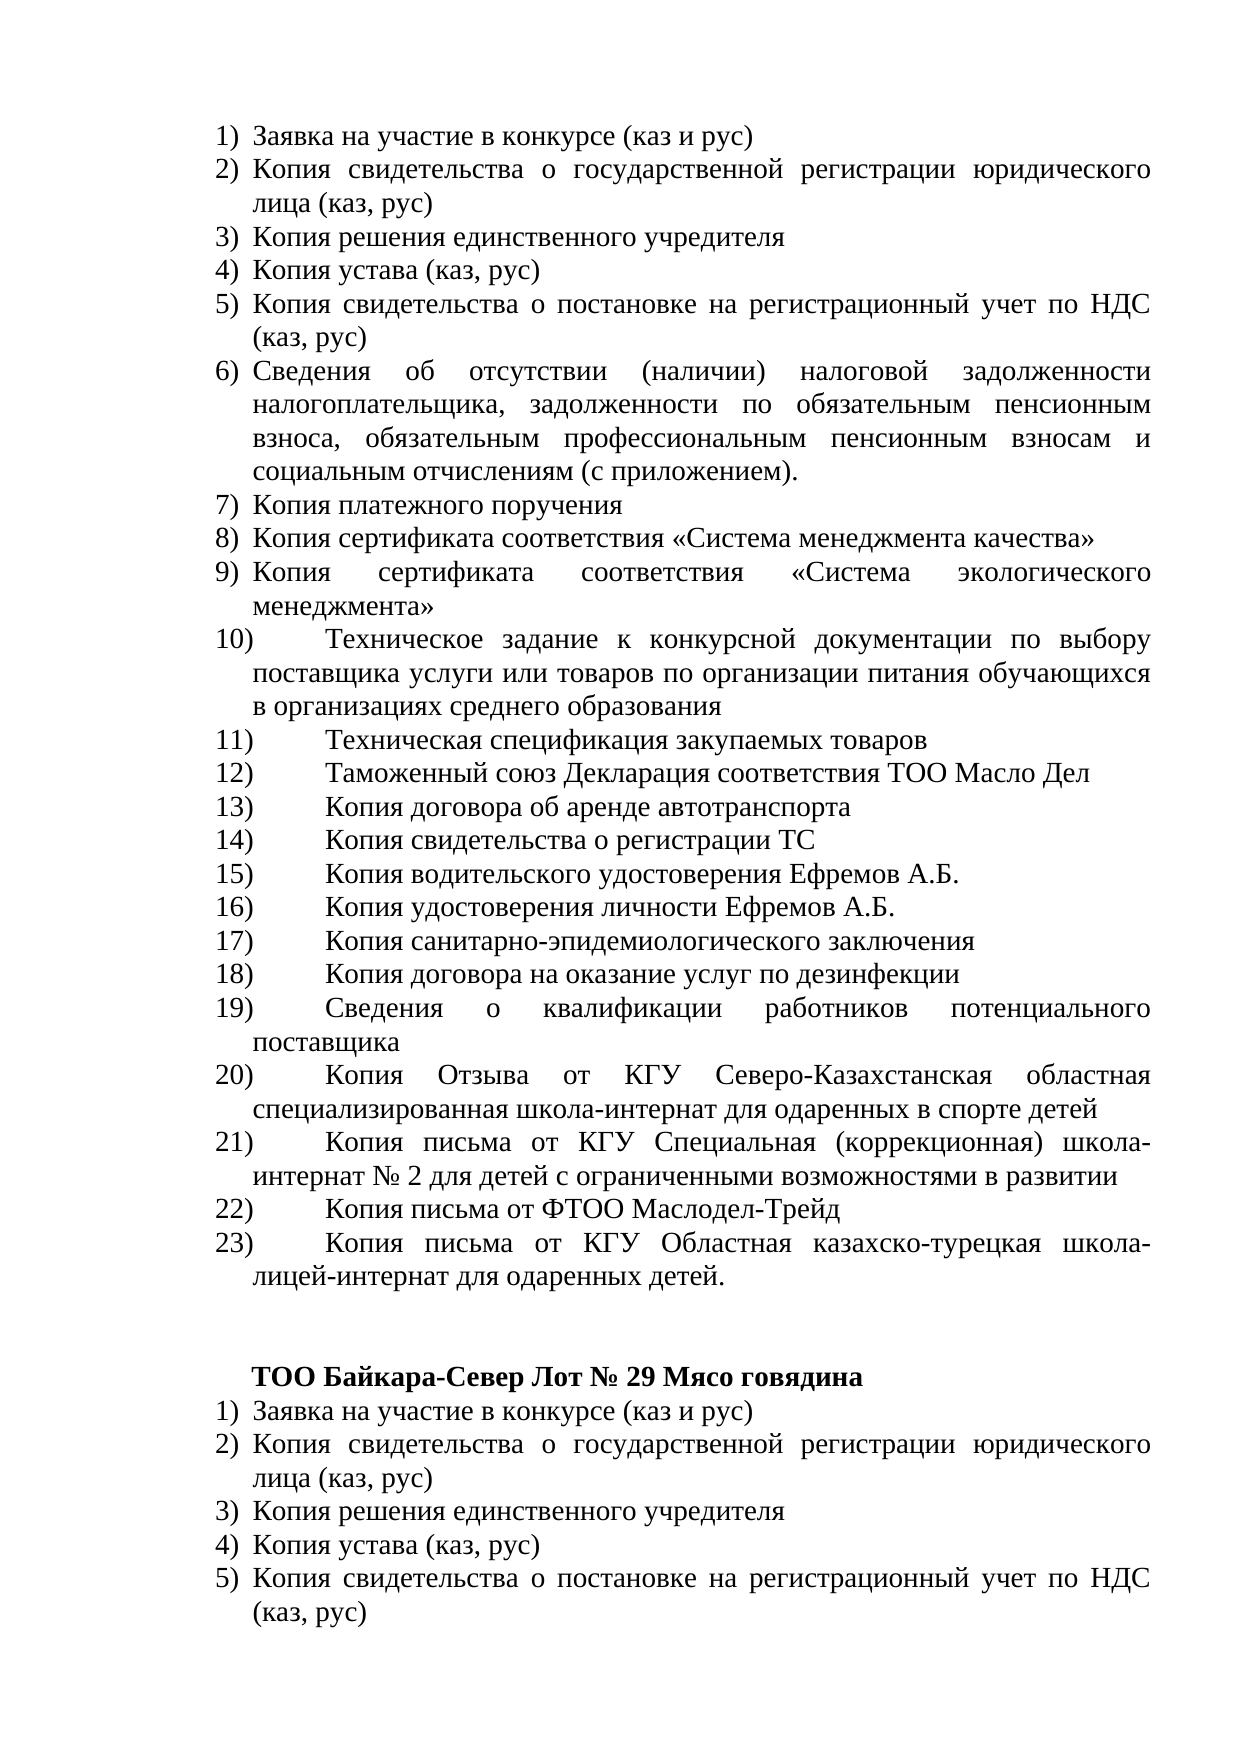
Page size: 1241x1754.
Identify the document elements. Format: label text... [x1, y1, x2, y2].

text ТОО Байкара-Север Лот № 29 Мясо говядина [177, 1359, 1152, 1393]
list Сведения об отсутствии (наличии) налоговой задолженности налогоплательщика, задолженности по обязательным пенсионным взноса, обязательным профессиональным пенсионным взносам и социальным отчислениям (с приложением). [215, 353, 1152, 487]
list Техническое задание к конкурсной документации по выбору поставщика услуги или товаров по организации питания обучающихся в организациях среднего образования [215, 621, 1152, 722]
list Копия свидетельства о государственной регистрации юридического лица (каз, рус) [215, 152, 1152, 219]
list Копия свидетельства о постановке на регистрационный учет по НДС (каз, рус) [215, 1560, 1152, 1627]
list Копия устава (каз, рус) [215, 1527, 1152, 1560]
list Копия договора на оказание услуг по дезинфекции [215, 957, 1152, 990]
list Копия Отзыва от КГУ Северо-Казахстанская областная специализированная школа-интернат для одаренных в спорте детей [215, 1057, 1152, 1124]
list Копия сертификата соответствия «Система экологического менеджмента» [215, 554, 1152, 621]
list Копия санитарно-эпидемиологического заключения [215, 923, 1152, 957]
list Сведения о квалификации работников потенциального поставщика [215, 990, 1152, 1057]
list Копия устава (каз, рус) [215, 252, 1152, 286]
list Копия решения единственного учредителя [215, 1493, 1152, 1527]
list Копия письма от КГУ Областная казахско-турецкая школа-лицей-интернат для одаренных детей. [215, 1225, 1152, 1292]
list Копия водительского удостоверения Ефремов А.Б. [215, 856, 1152, 889]
list Техническая спецификация закупаемых товаров [215, 722, 1152, 755]
list Копия платежного поручения [215, 487, 1152, 521]
list Копия сертификата соответствия «Система менеджмента качества» [215, 521, 1152, 554]
list Таможенный союз Декларация соответствия ТОО Масло Дел [215, 755, 1152, 789]
list Копия решения единственного учредителя [215, 219, 1152, 252]
list Копия удостоверения личности Ефремов А.Б. [215, 889, 1152, 923]
list Заявка на участие в конкурсе (каз и рус) [215, 118, 1152, 152]
list Копия свидетельства о регистрации ТС [215, 822, 1152, 856]
list Копия свидетельства о постановке на регистрационный учет по НДС (каз, рус) [215, 286, 1152, 353]
list Копия письма от КГУ Специальная (коррекционная) школа-интернат № 2 для детей с ограниченными возможностями в развитии [215, 1124, 1152, 1191]
list Копия свидетельства о государственной регистрации юридического лица (каз, рус) [215, 1426, 1152, 1493]
list Копия договора об аренде автотранспорта [215, 789, 1152, 822]
list Копия письма от ФТОО Маслодел-Трейд [215, 1191, 1152, 1225]
list Заявка на участие в конкурсе (каз и рус) [215, 1393, 1152, 1426]
